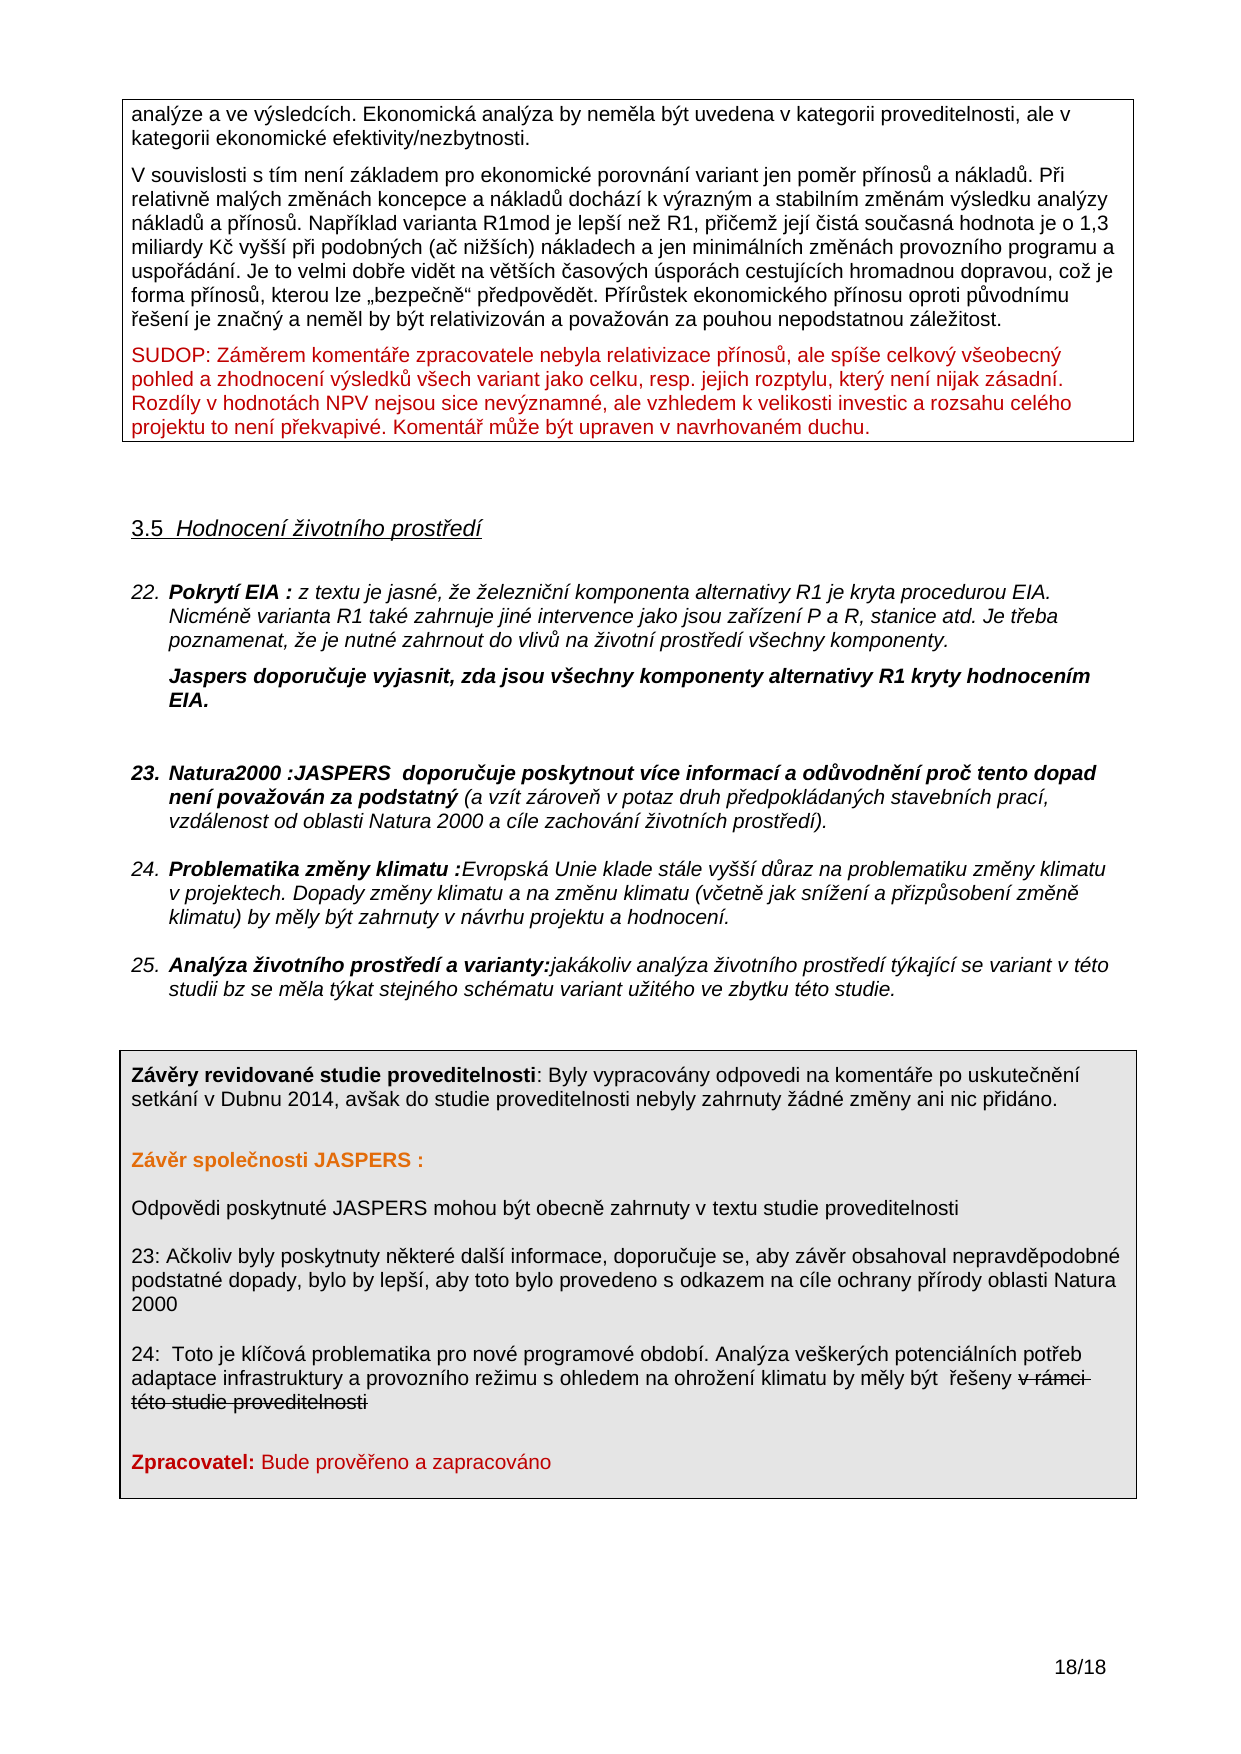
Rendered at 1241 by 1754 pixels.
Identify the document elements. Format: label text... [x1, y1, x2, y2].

list Natura2000 :JASPERS doporučuje poskytnout více informací a odůvodnění proč tento dopad není považován za podstatný (a vzít zároveň v potaz druh předpokládaných stavebních prací, vzdálenost od oblasti Natura 2000 a cíle zachování životních prostředí). [131, 761, 1125, 833]
list Pokrytí EIA : z textu je jasné, že železniční komponenta alternativy R1 je kryta procedurou EIA. Nicméně varianta R1 také zahrnuje jiné intervence jako jsou zařízení P a R, stanice atd. Je třeba poznamenat, že je nutné zahrnout do vlivů na životní prostředí všechny komponenty. [131, 580, 1125, 652]
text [123, 100, 1133, 150]
text 3.5 Hodnocení životního prostředí [131, 515, 1125, 541]
text Jaspers doporučuje vyjasnit, zda jsou všechny komponenty alternativy R1 kryty hodnocením EIA. [169, 664, 1125, 712]
list Analýza životního prostředí a varianty:jakákoliv analýza životního prostředí týkající se variant v této studii bz se měla týkat stejného schématu variant užitého ve zbytku této studie. [131, 953, 1125, 1001]
text V souvislosti s tím není základem pro ekonomické porovnání variant jen poměr přínosů a nákladů. Při relativně malých změnách koncepce a nákladů dochází k výrazným a stabilním změnám výsledku analýzy nákladů a přínosů. Například varianta R1mod je lepší než R1, přičemž její čistá současná hodnota je o 1,3 miliardy Kč vyšší při podobných (ač nižších) nákladech a jen minimálních změnách provozního programu a uspořádání. Je to velmi dobře vidět na větších časových úsporách cestujících hromadnou dopravou, což je forma přínosů, kterou lze „bezpečně“ předpovědět. Přírůstek ekonomického přínosu oproti původnímu řešení je značný a neměl by být relativizován a považován za pouhou nepodstatnou záležitost. [123, 159, 1133, 330]
list Problematika změny klimatu :Evropská Unie klade stále vyšší důraz na problematiku změny klimatu v projektech. Dopady změny klimatu a na změnu klimatu (včetně jak snížení a přizpůsobení změně klimatu) by měly být zahrnuty v návrhu projektu a hodnocení. [131, 857, 1125, 929]
table_header Závěry revidované studie proveditelnosti: Byly vypracovány odpovedi na komentáře po uskutečnění setkání v Dubnu 2014, avšak do studie proveditelnosti nebyly zahrnuty žádné změny ani nic přidáno. Závěr společnosti JASPERS : Odpovědi poskytnuté JASPERS mohou být obecně zahrnuty v textu studie proveditelnosti 23: Ačkoliv byly poskytnuty některé další informace, doporučuje se, aby závěr obsahoval nepravděpodobné podstatné dopady, bylo by lepší, aby toto bylo provedeno s odkazem na cíle ochrany přírody oblasti Natura 2000 24: Toto je klíčová problematika pro nové programové období. Analýza veškerých potenciálních potřeb adaptace infrastruktury a provozního režimu s ohledem na ohrožení klimatu by měly být řešeny v rámci této studie proveditelnosti Zpracovatel: Bude prověřeno a zapracováno [121, 1051, 1136, 1498]
text SUDOP: Záměrem komentáře zpracovatele nebyla relativizace přínosů, ale spíše celkový všeobecný pohled a zhodnocení výsledků všech variant jako celku, resp. jejich rozptylu, který není nijak zásadní. Rozdíly v hodnotách NPV nejsou sice nevýznamné, ale vzhledem k velikosti investic a rozsahu celého projektu to není překvapivé. Komentář může být upraven v navrhovaném duchu. [123, 340, 1133, 441]
